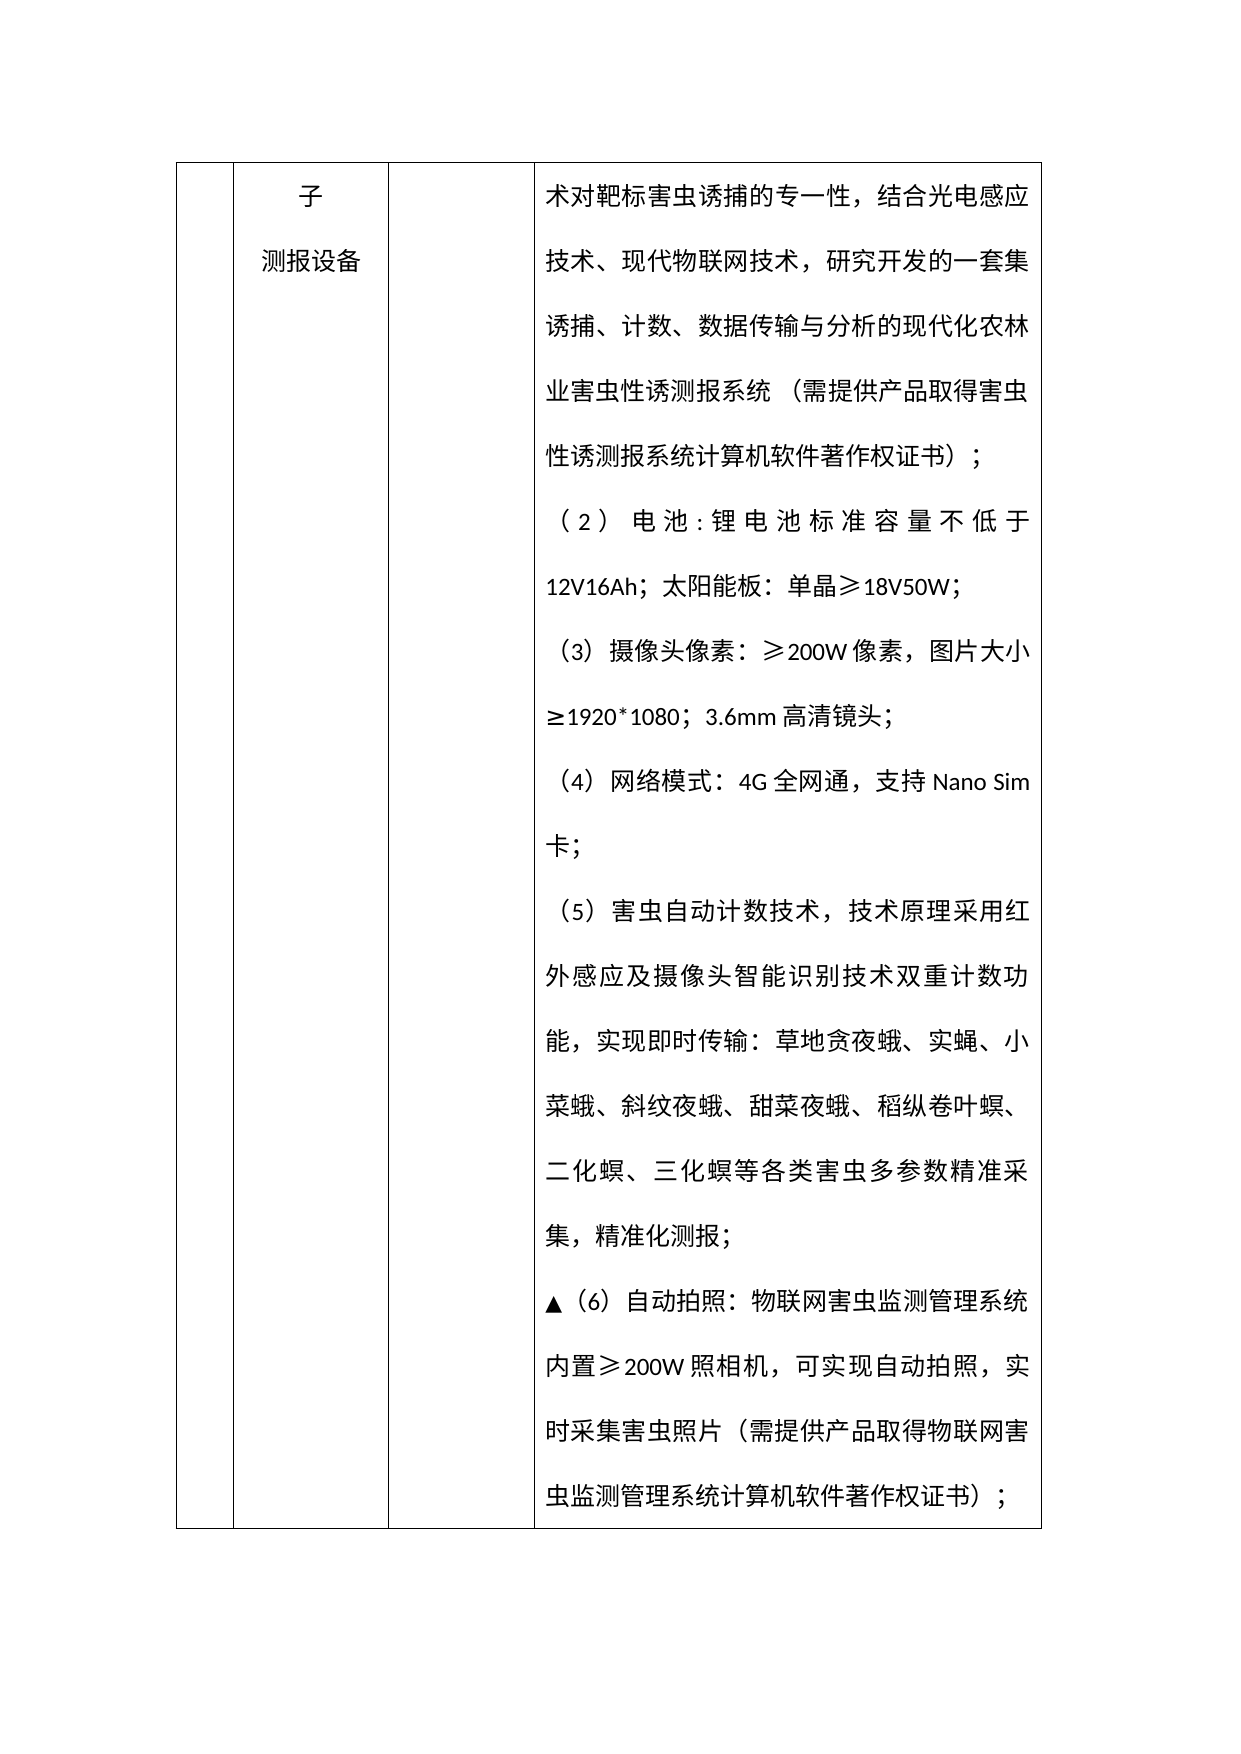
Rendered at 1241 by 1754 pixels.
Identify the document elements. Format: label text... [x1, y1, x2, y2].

table_cell 害虫性诱电子 测报设备 [234, 163, 388, 1528]
table_cell 4 [177, 163, 233, 1528]
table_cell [535, 163, 1041, 1528]
table_cell 2 [389, 163, 534, 1528]
